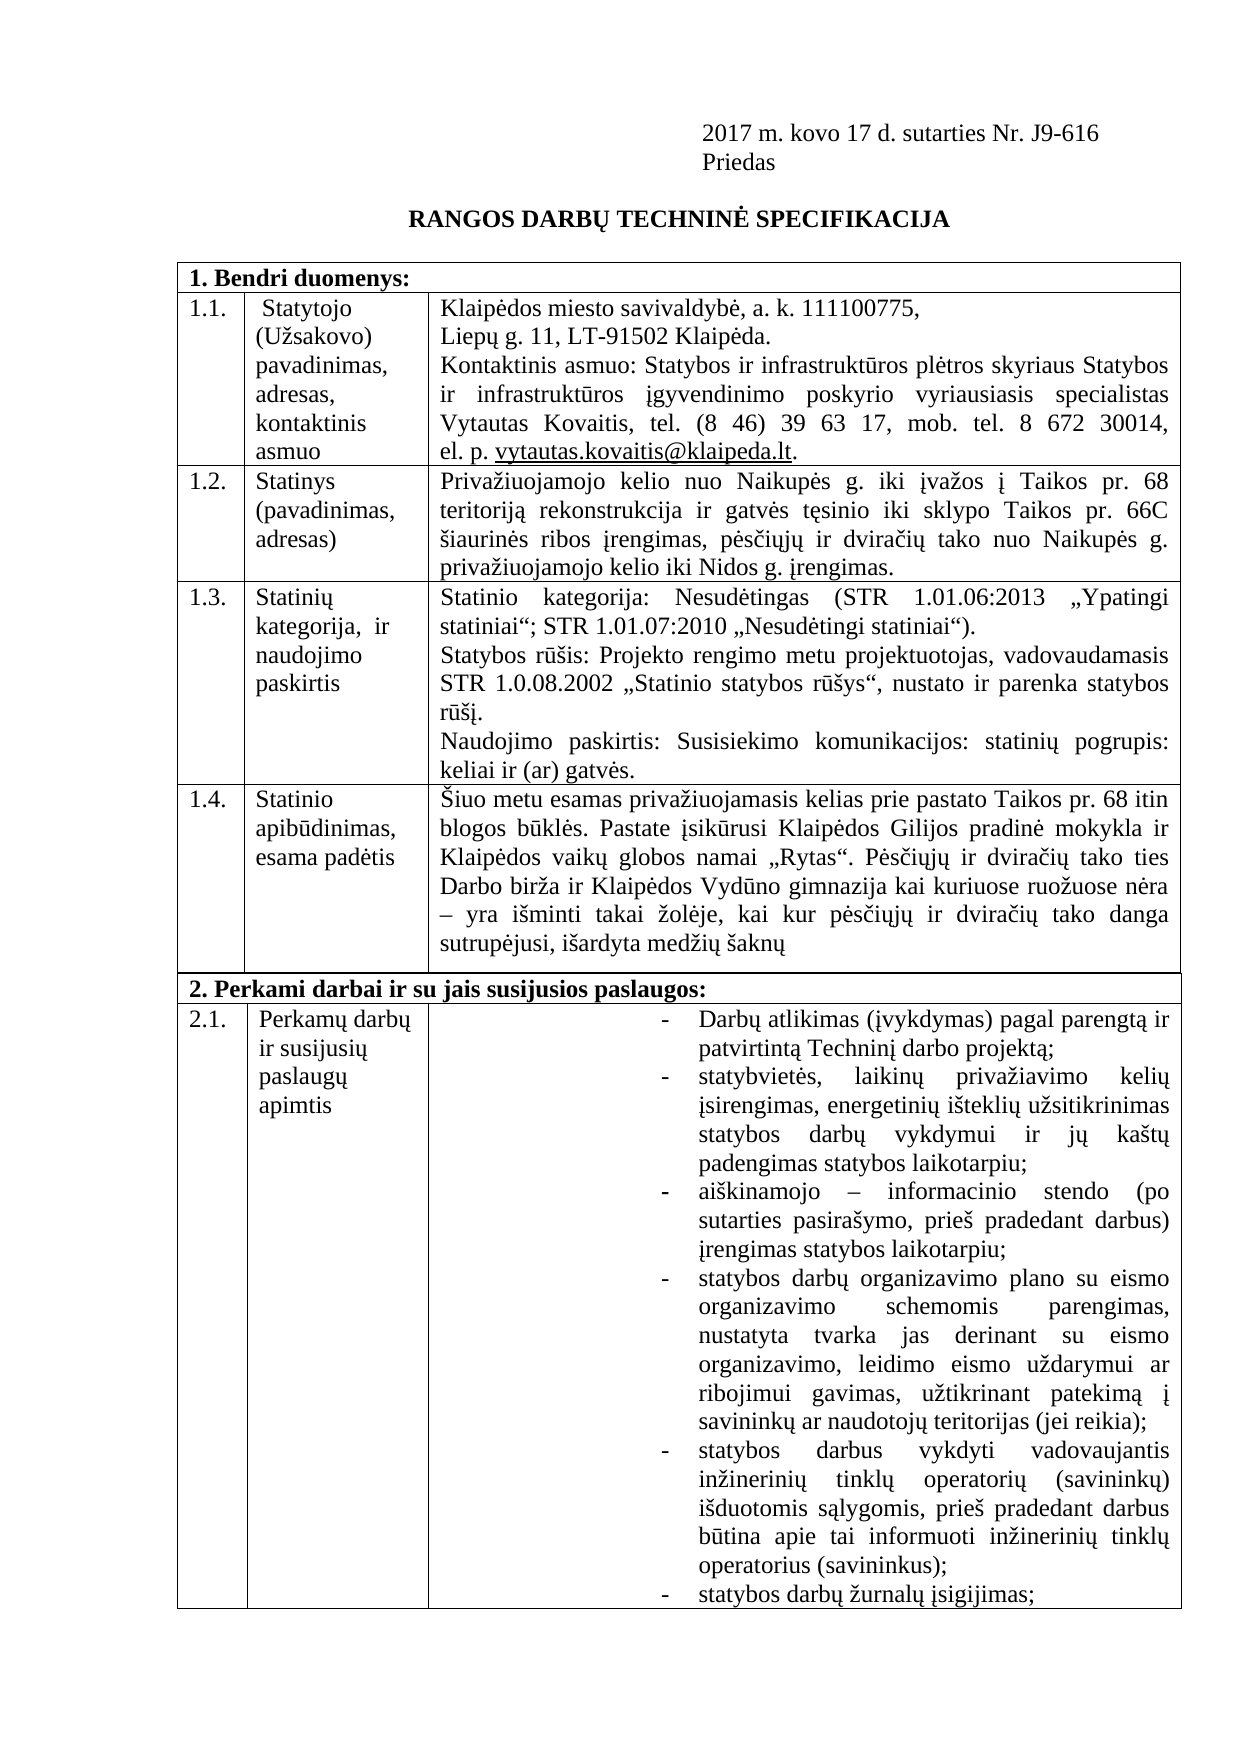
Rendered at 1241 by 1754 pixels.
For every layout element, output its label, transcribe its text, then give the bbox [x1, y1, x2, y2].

table_header 2. Perkami darbai ir su jais susijusios paslaugos: [178, 974, 1181, 1003]
table_cell 1.4. [178, 785, 244, 972]
table_cell Statinio apibūdinimas, esama padėtis [245, 785, 428, 972]
table_header 1. Bendri duomenys: [178, 263, 1180, 292]
table_header 2017 m. kovo 17 d. sutarties Nr. J9-616 [691, 118, 1207, 147]
table_cell 2.1. [178, 1004, 247, 1608]
table_cell Klaipėdos miesto savivaldybė, a. k. 111100775, Liepų g. 11, LT-91502 Klaipėda. Kontaktinis asmuo: Statybos ir infrastruktūros plėtros skyriaus Statybos ir infrastruktūros įgyvendinimo poskyrio vyriausiasis specialistas Vytautas Kovaitis, tel. (8 46) 39 63 17, mob. tel. 8 672 30014, el. p. vytautas.kovaitis@klaipeda.lt. [429, 293, 1180, 465]
table_cell Statinio kategorija: Nesudėtingas (STR 1.01.06:2013 „Ypatingi statiniai“; STR 1.01.07:2010 „Nesudėtingi statiniai“). Statybos rūšis: Projekto rengimo metu projektuotojas, vadovaudamasis STR 1.0.08.2002 „Statinio statybos rūšys“, nustato ir parenka statybos rūšį. Naudojimo paskirtis: Susisiekimo komunikacijos: statinių pogrupis: keliai ir (ar) gatvės. [429, 582, 1180, 783]
table_cell Statinys (pavadinimas, adresas) [245, 466, 428, 581]
table_cell Priedas [691, 147, 1207, 204]
table_cell 1.3. [178, 582, 244, 783]
table_cell Šiuo metu esamas privažiuojamasis kelias prie pastato Taikos pr. 68 itin blogos būklės. Pastate įsikūrusi Klaipėdos Gilijos pradinė mokykla ir Klaipėdos vaikų globos namai „Rytas“. Pėsčiųjų ir dviračių tako ties Darbo birža ir Klaipėdos Vydūno gimnazija kai kuriuose ruožuose nėra – yra išminti takai žolėje, kai kur pėsčiųjų ir dviračių tako danga sutrupėjusi, išardyta medžių šaknų [429, 785, 1180, 972]
text Rangos darbų Techninė specifikacija [177, 204, 1181, 233]
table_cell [429, 1004, 1181, 1608]
table_cell Privažiuojamojo kelio nuo Naikupės g. iki įvažos į Taikos pr. 68 teritoriją rekonstrukcija ir gatvės tęsinio iki sklypo Taikos pr. 66C šiaurinės ribos įrengimas, pėsčiųjų ir dviračių tako nuo Naikupės g. privažiuojamojo kelio iki Nidos g. įrengimas. [429, 466, 1180, 581]
table_cell Statytojo (Užsakovo) pavadinimas, adresas, kontaktinis asmuo [245, 293, 428, 465]
table_cell 1.1. [178, 293, 244, 465]
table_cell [248, 1004, 428, 1608]
table_cell Statinių kategorija, ir naudojimo paskirtis [245, 582, 428, 783]
table_cell 1.2. [178, 466, 244, 581]
